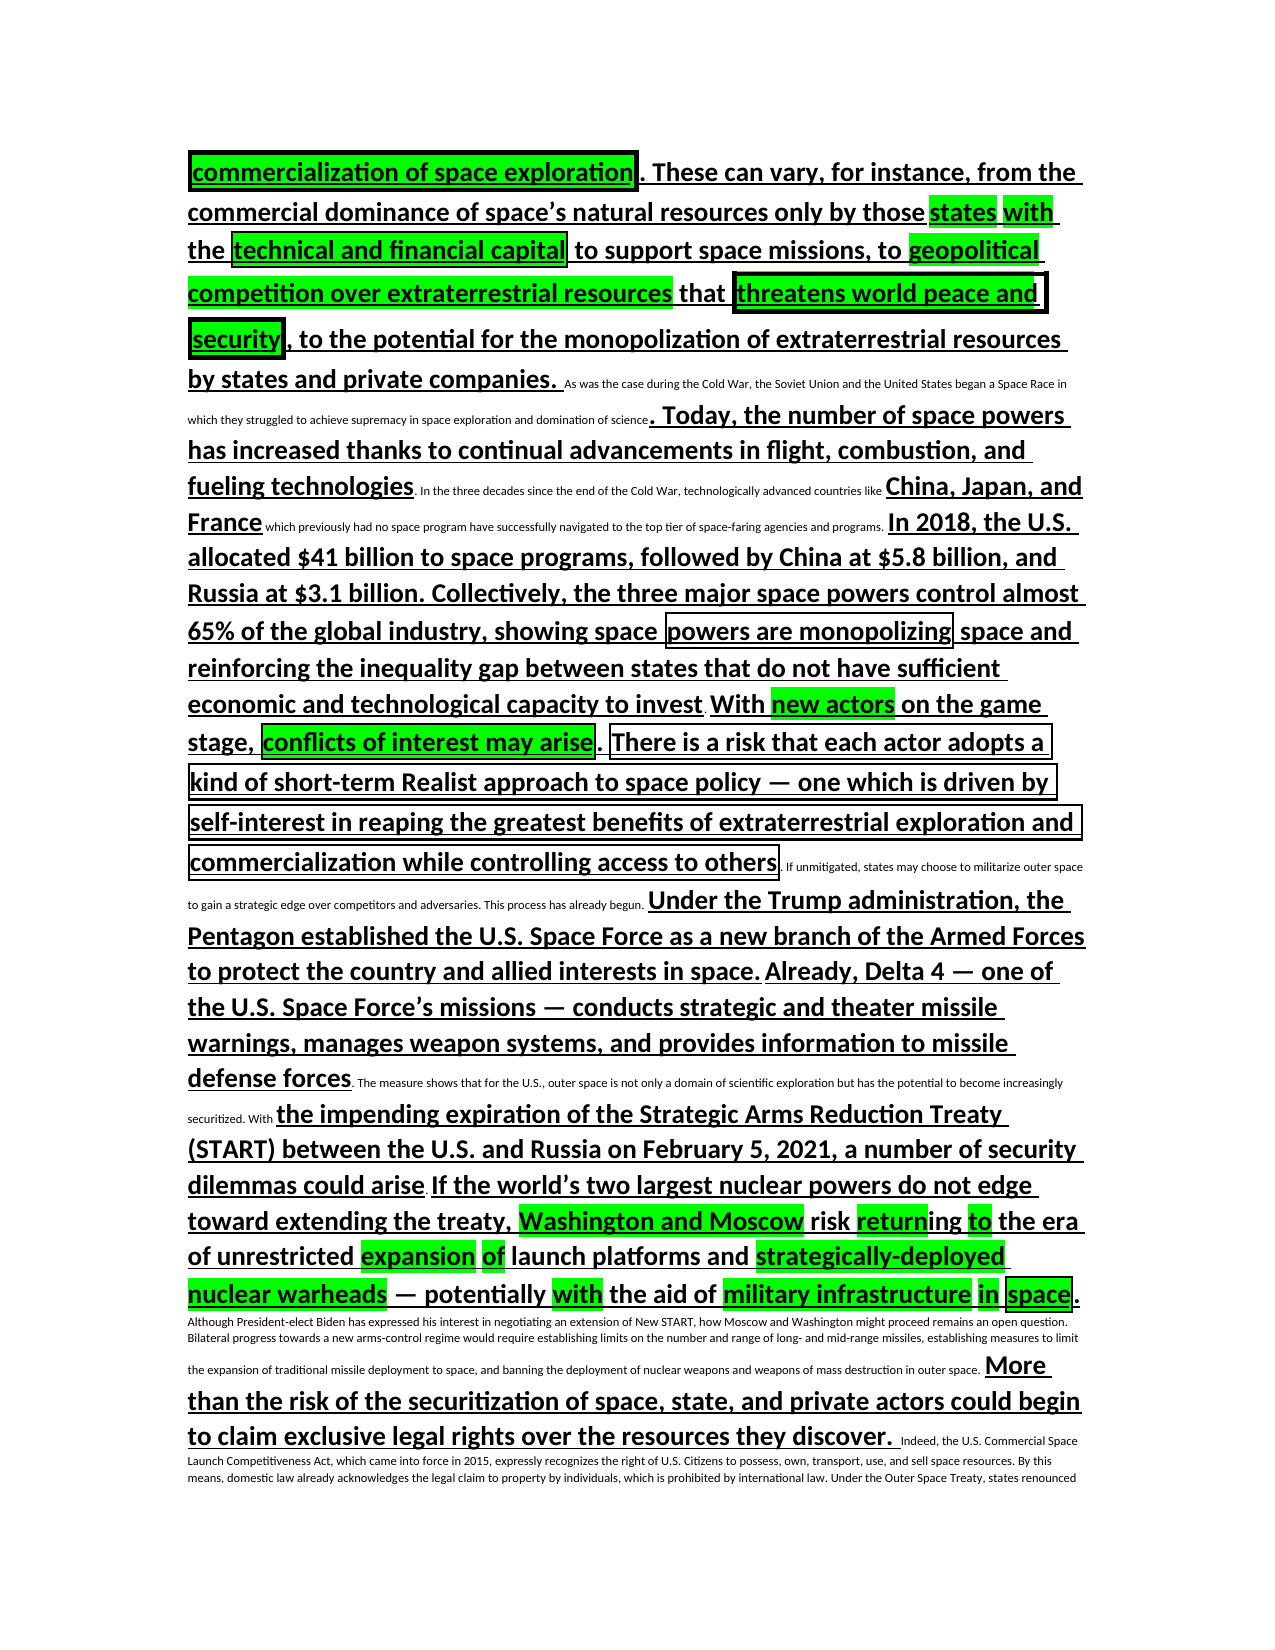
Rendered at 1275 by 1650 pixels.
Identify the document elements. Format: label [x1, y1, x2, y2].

text [187, 150, 1087, 1485]
